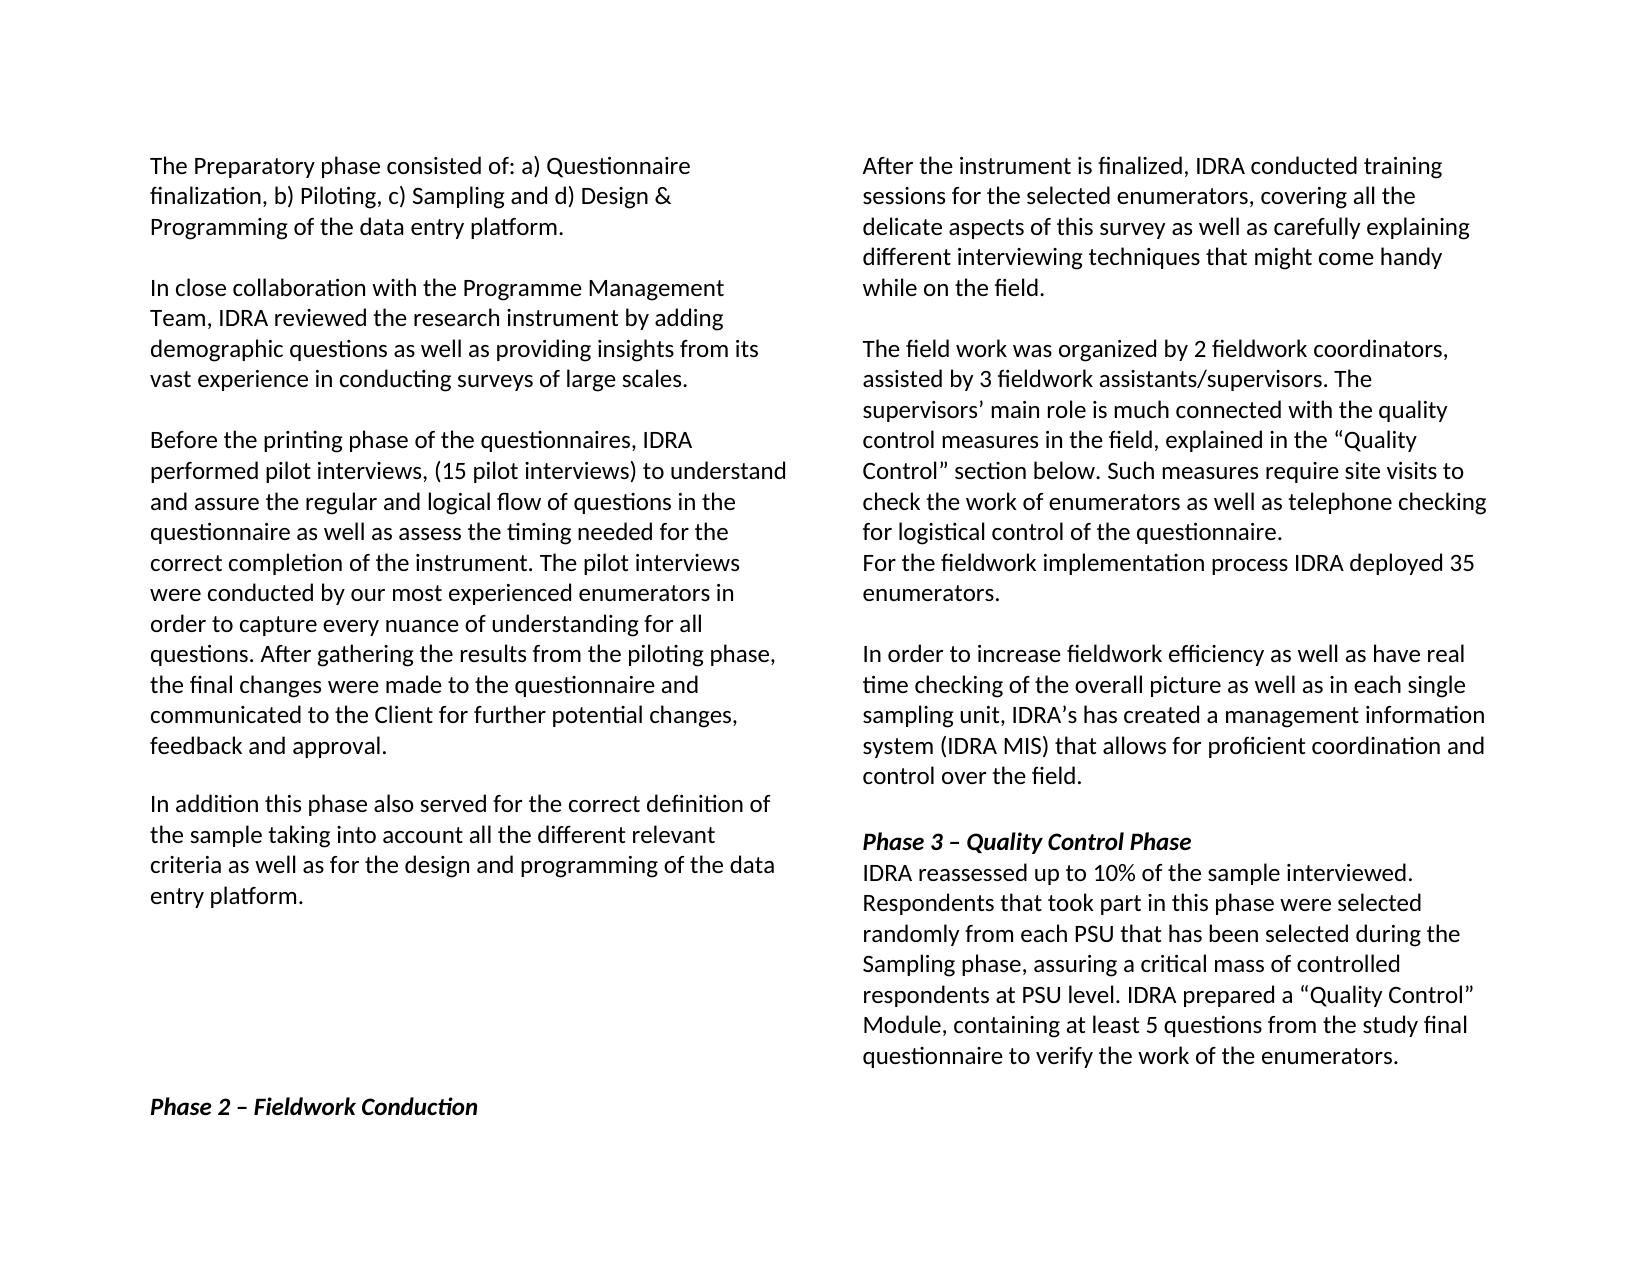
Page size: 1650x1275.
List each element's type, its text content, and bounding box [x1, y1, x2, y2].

text Phase 2 – Fieldwork Conduction [150, 1091, 787, 1122]
text In close collaboration with the Programme Management Team, IDRA reviewed the research instrument by adding demographic questions as well as providing insights from its vast experience in conducting surveys of large scales. [150, 272, 787, 394]
text Before the printing phase of the questionnaires, IDRA performed pilot interviews, (15 pilot interviews) to understand and assure the regular and logical flow of questions in the questionnaire as well as assess the timing needed for the correct completion of the instrument. The pilot interviews were conducted by our most experienced enumerators in order to capture every nuance of understanding for all questions. After gathering the results from the piloting phase, the final changes were made to the questionnaire and communicated to the Client for further potential changes, feedback and approval. [150, 425, 787, 788]
text After the instrument is finalized, IDRA conducted training sessions for the selected enumerators, covering all the delicate aspects of this survey as well as carefully explaining different interviewing techniques that might come handy while on the field. The field work was organized by 2 fieldwork coordinators, assisted by 3 fieldwork assistants/supervisors. The supervisors’ main role is much connected with the quality control measures in the field, explained in the “Quality Control” section below. Such measures require site visits to check the work of enumerators as well as telephone checking for logistical control of the questionnaire. For the fieldwork implementation process IDRA deployed 35 enumerators. In order to increase fieldwork efficiency as well as have real time checking of the overall picture as well as in each single sampling unit, IDRA’s has created a management information system (IDRA MIS) that allows for proficient coordination and control over the field. [862, 150, 1500, 791]
text The Preparatory phase consisted of: a) Questionnaire finalization, b) Piloting, c) Sampling and d) Design & Programming of the data entry platform. [150, 150, 787, 242]
text IDRA reassessed up to 10% of the sample interviewed. Respondents that took part in this phase were selected randomly from each PSU that has been selected during the Sampling phase, assuring a critical mass of controlled respondents at PSU level. IDRA prepared a “Quality Control” Module, containing at least 5 questions from the study final questionnaire to verify the work of the enumerators. [862, 857, 1500, 1071]
text Phase 3 – Quality Control Phase [862, 827, 1500, 857]
text In addition this phase also served for the correct definition of the sample taking into account all the different relevant criteria as well as for the design and programming of the data entry platform. [150, 788, 787, 911]
